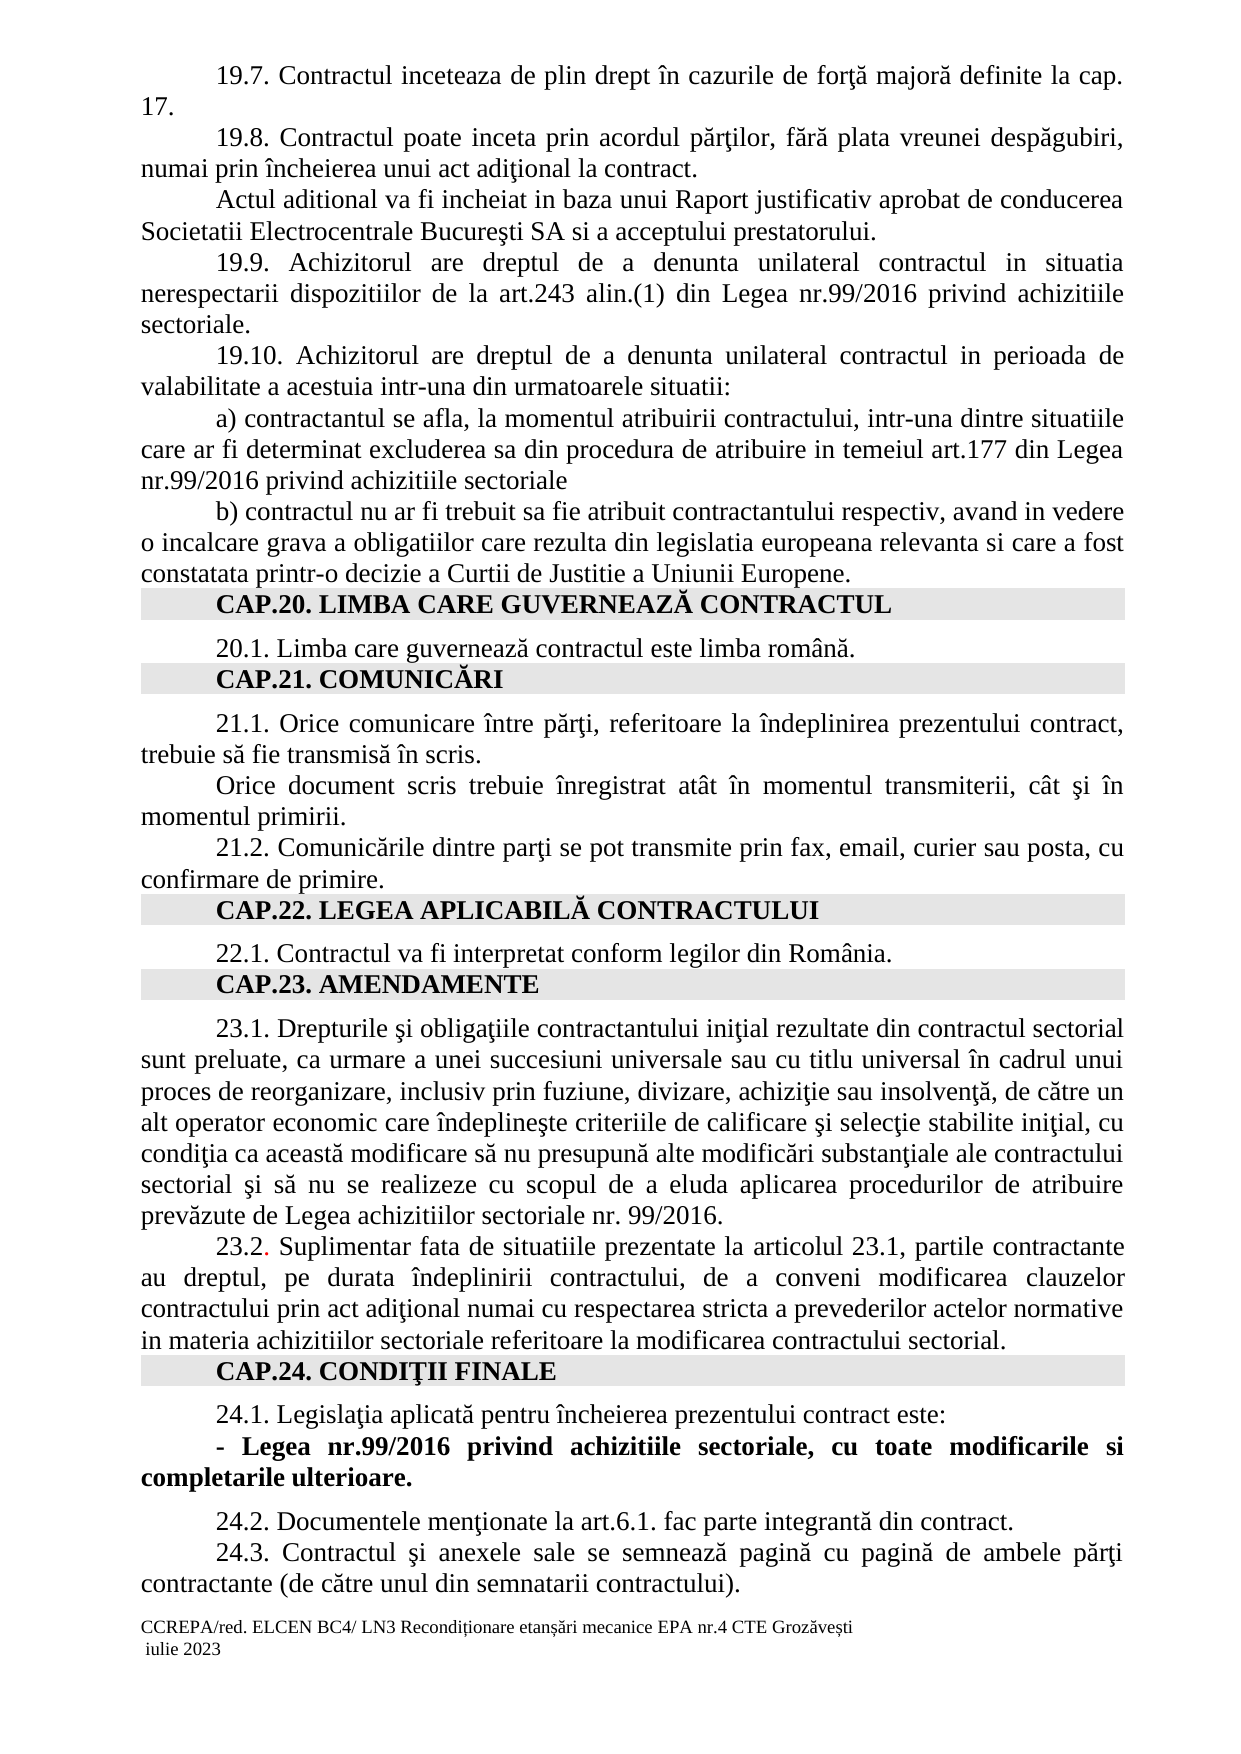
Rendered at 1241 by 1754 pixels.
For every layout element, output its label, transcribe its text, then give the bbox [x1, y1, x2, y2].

text 19.8. Contractul poate inceta prin acordul părţilor, fără plata vreunei despăgubiri, numai prin încheierea unui act adiţional la contract. [141, 121, 1125, 184]
text 24.1. Legislaţia aplicată pentru încheierea prezentului contract este: [141, 1399, 1125, 1430]
text 23.2. Suplimentar fata de situatiile prezentate la articolul 23.1, partile contractante au dreptul, pe durata îndeplinirii contractului, de a conveni modificarea clauzelor contractului prin act adiţional numai cu respectarea stricta a prevederilor actelor normative in materia achizitiilor sectoriale referitoare la modificarea contractului sectorial. [141, 1230, 1125, 1355]
text Orice document scris trebuie înregistrat atât în momentul transmiterii, cât şi în momentul primirii. [141, 769, 1125, 832]
text 24.2. Documentele menţionate la art.6.1. fac parte integrantă din contract. [141, 1504, 1125, 1536]
subtitle CAP.23. AMENDAMENTE [141, 969, 1125, 1000]
subtitle CAP.21. COMUNICĂRI [141, 663, 1125, 694]
text Actul aditional va fi incheiat in baza unui Raport justificativ aprobat de conducerea Societatii Electrocentrale Bucureşti SA si a acceptului prestatorului. [141, 184, 1125, 246]
text 22.1. Contractul va fi interpretat conform legilor din România. [141, 937, 1125, 969]
text 24.3. Contractul şi anexele sale se semnează pagină cu pagină de ambele părţi contractante (de către unul din semnatarii contractului). [141, 1536, 1125, 1598]
text 21.2. Comunicările dintre parţi se pot transmite prin fax, email, curier sau posta, cu confirmare de primire. [141, 832, 1125, 894]
text b) contractul nu ar fi trebuit sa fie atribuit contractantului respectiv, avand in vedere o incalcare grava a obligatiilor care rezulta din legislatia europeana relevanta si care a fost constatata printr-o decizie a Curtii de Justitie a Uniunii Europene. [141, 495, 1125, 588]
text 23.1. Drepturile şi obligaţiile contractantului iniţial rezultate din contractul sectorial sunt preluate, ca urmare a unei succesiuni universale sau cu titlu universal în cadrul unui proces de reorganizare, inclusiv prin fuziune, divizare, achiziţie sau insolvenţă, de către un alt operator economic care îndeplineşte criteriile de calificare şi selecţie stabilite iniţial, cu condiţia ca această modificare să nu presupună alte modificări substanţiale ale contractului sectorial şi să nu se realizeze cu scopul de a eluda aplicarea procedurilor de atribuire prevăzute de Legea achizitiilor sectoriale nr. 99/2016. [141, 1012, 1125, 1230]
text a) contractantul se afla, la momentul atribuirii contractului, intr-una dintre situatiile care ar fi determinat excluderea sa din procedura de atribuire in temeiul art.177 din Legea nr.99/2016 privind achizitiile sectoriale [141, 402, 1125, 495]
text 20.1. Limba care guvernează contractul este limba română. [141, 632, 1125, 663]
text 19.7. Contractul inceteaza de plin drept în cazurile de forţă majoră definite la cap. 17. [141, 59, 1125, 121]
subtitle CAP.20. LIMBA CARE GUVERNEAZĂ CONTRACTUL [141, 588, 1125, 620]
subtitle CAP.22. LEGEA APLICABILĂ CONTRACTULUI [141, 894, 1125, 925]
text 19.10. Achizitorul are dreptul de a denunta unilateral contractul in perioada de valabilitate a acestuia intr-una din urmatoarele situatii: [141, 339, 1125, 402]
text 19.9. Achizitorul are dreptul de a denunta unilateral contractul in situatia nerespectarii dispozitiilor de la art.243 alin.(1) din Legea nr.99/2016 privind achizitiile sectoriale. [141, 246, 1125, 339]
subtitle CAP.24. CONDIŢII FINALE [141, 1355, 1125, 1386]
text 21.1. Orice comunicare între părţi, referitoare la îndeplinirea prezentului contract, trebuie să fie transmisă în scris. [141, 707, 1125, 769]
text - Legea nr.99/2016 privind achizitiile sectoriale, cu toate modificarile si completarile ulterioare. [141, 1430, 1125, 1492]
